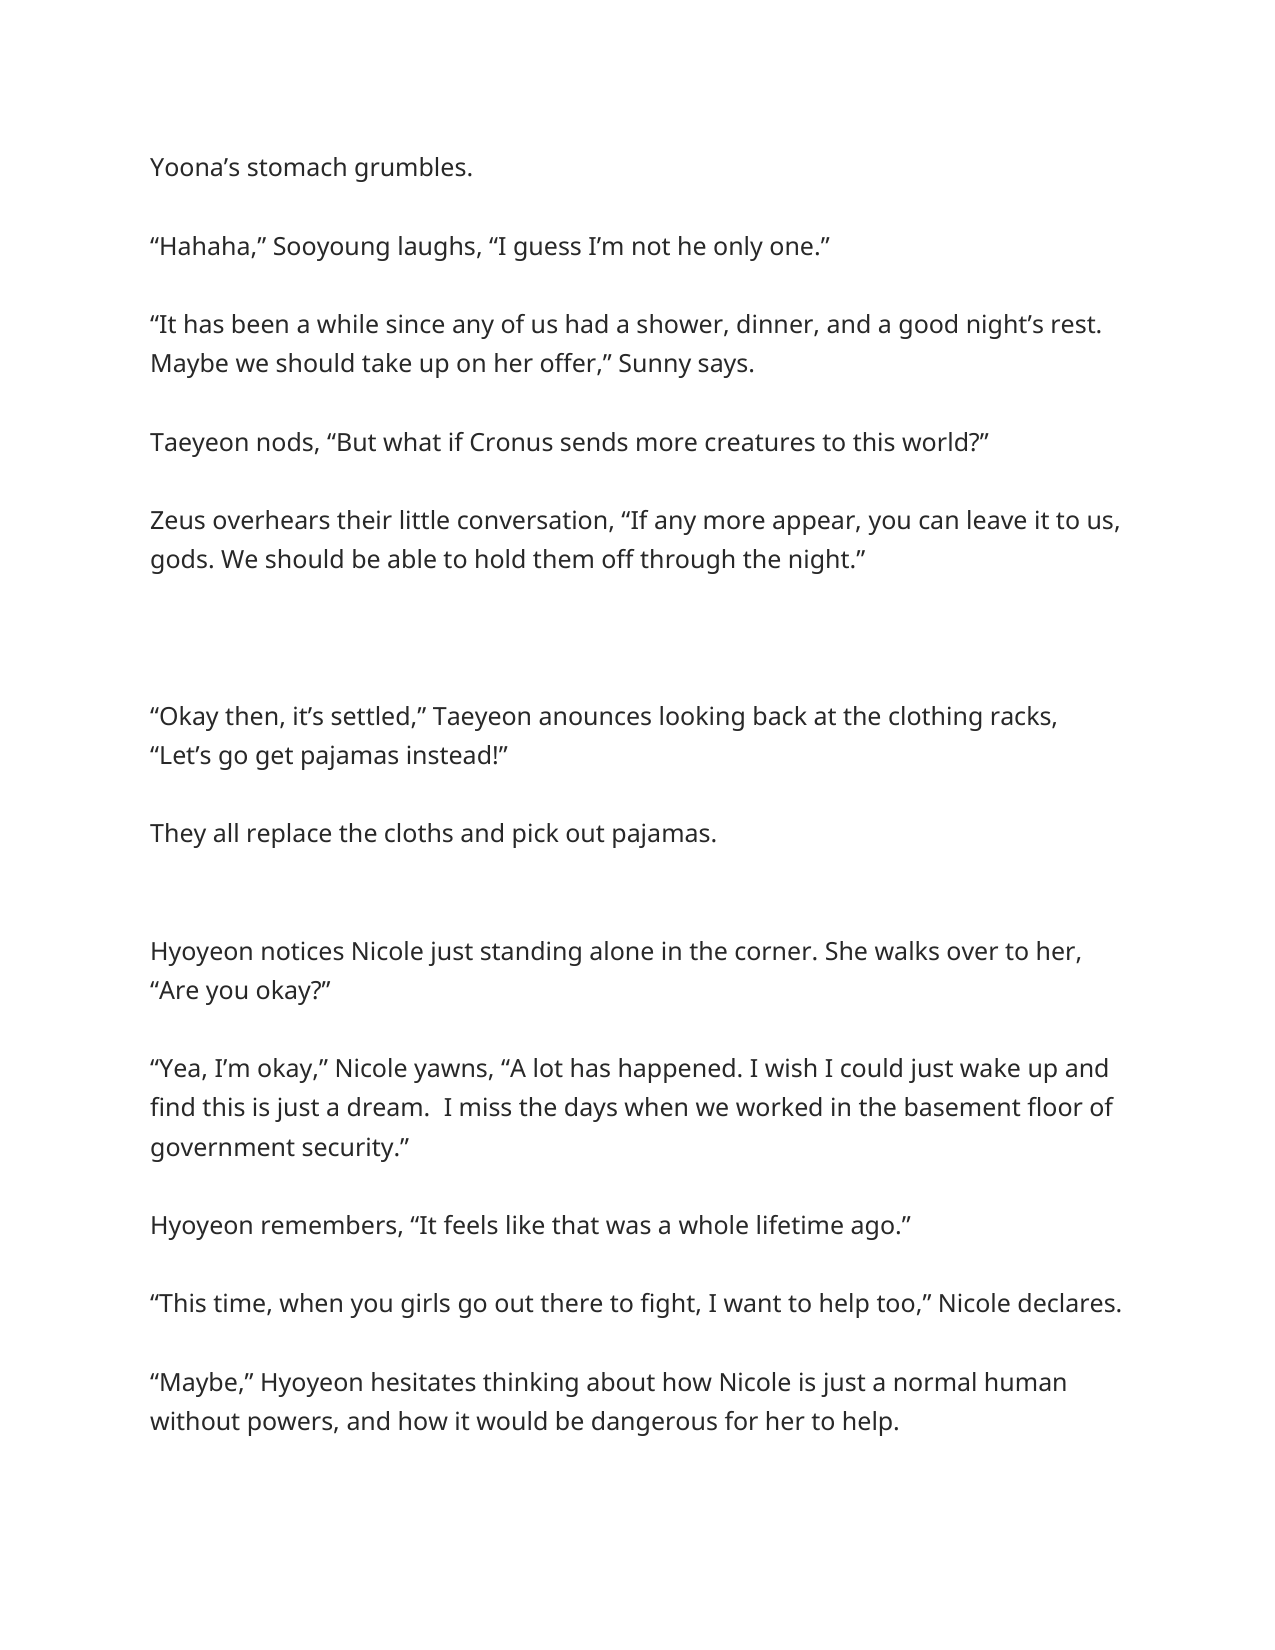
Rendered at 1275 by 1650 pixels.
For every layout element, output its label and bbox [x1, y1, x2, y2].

text [150, 150, 1125, 1477]
